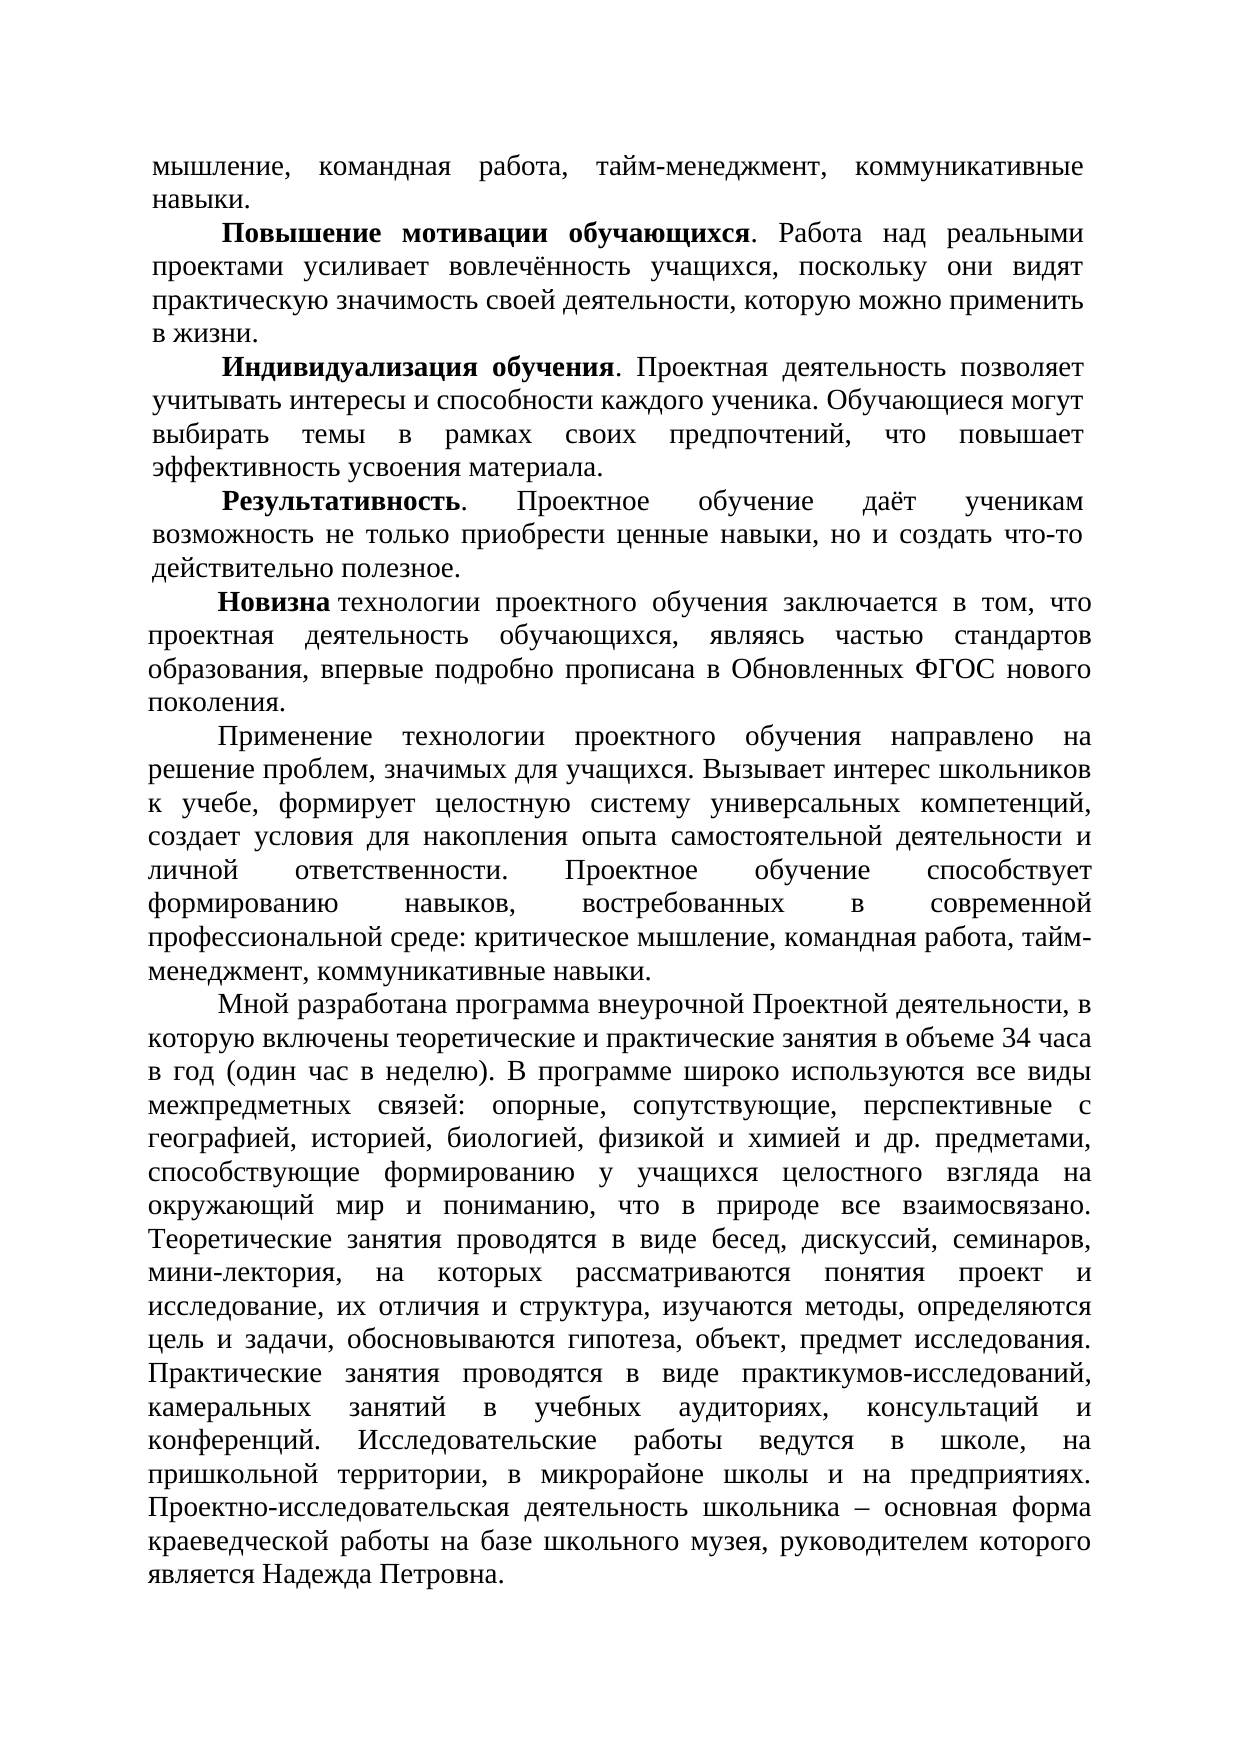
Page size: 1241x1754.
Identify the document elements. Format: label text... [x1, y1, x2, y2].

text Применение технологии проектного обучения направлено на решение проблем, значимых для учащихся. Вызывает интерес школьников к учебе, формирует целостную систему универсальных компетенций, создает условия для накопления опыта самостоятельной деятельности и личной ответственности. Проектное обучение способствует формированию навыков, востребованных в современной профессиональной среде: критическое мышление, командная работа, тайм-менеджмент, коммуникативные навыки. [148, 718, 1092, 986]
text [152, 148, 1084, 215]
text Результативность. Проектное обучение даёт ученикам возможность не только приобрести ценные навыки, но и создать что-то действительно полезное. [152, 483, 1084, 584]
text Индивидуализация обучения. Проектная деятельность позволяет учитывать интересы и способности каждого ученика. Обучающиеся могут выбирать темы в рамках своих предпочтений, что повышает эффективность усвоения материала. [152, 349, 1084, 483]
text Новизна технологии проектного обучения заключается в том, что проектная деятельность обучающихся, являясь частью стандартов образования, впервые подробно прописана в Обновленных ФГОС нового поколения. [148, 584, 1092, 718]
text Мной разработана программа внеурочной Проектной деятельности, в которую включены теоретические и практические занятия в объеме 34 часа в год (один час в неделю). В программе широко используются все виды межпредметных связей: опорные, сопутствующие, перспективные с географией, историей, биологией, физикой и химией и др. предметами, способствующие формированию у учащихся целостного взгляда на окружающий мир и пониманию, что в природе все взаимосвязано. Теоретические занятия проводятся в виде бесед, дискуссий, семинаров, мини-лектория, на которых рассматриваются понятия проект и исследование, их отличия и структура, изучаются методы, определяются цель и задачи, обосновываются гипотеза, объект, предмет исследования. Практические занятия проводятся в виде практикумов-исследований, камеральных занятий в учебных аудиториях, консультаций и конференций. Исследовательские работы ведутся в школе, на пришкольной территории, в микрорайоне школы и на предприятиях. Проектно-исследовательская деятельность школьника – основная форма краеведческой работы на базе школьного музея, руководителем которого является Надежда Петровна. [148, 986, 1092, 1590]
text Повышение мотивации обучающихся. Работа над реальными проектами усиливает вовлечённость учащихся, поскольку они видят практическую значимость своей деятельности, которую можно применить в жизни. [152, 215, 1084, 349]
